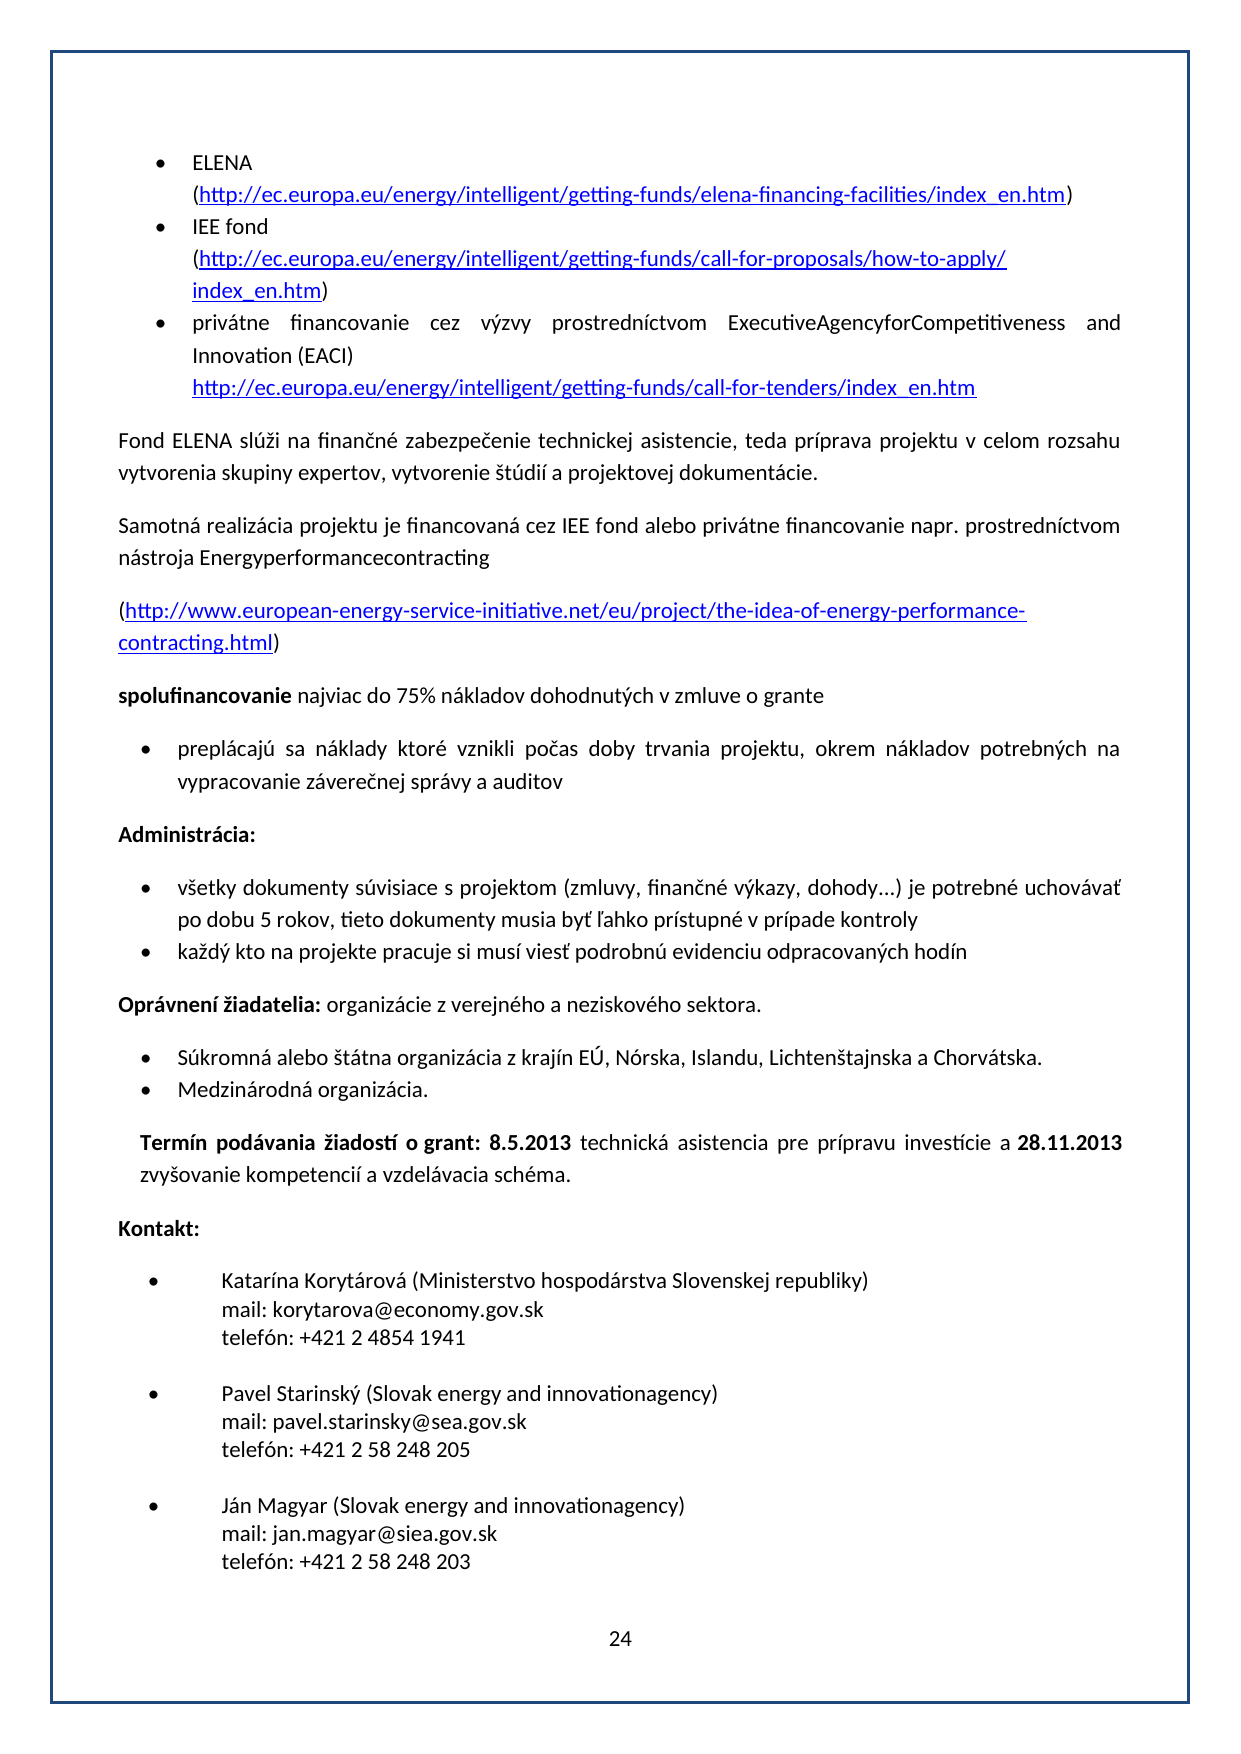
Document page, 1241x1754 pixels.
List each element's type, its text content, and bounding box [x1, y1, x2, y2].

list IEE fond [154, 212, 1122, 240]
text Termín podávania žiadostí o grant: 8.5.2013 technická asistencia pre prípravu investície a 28.11.2013 zvyšovanie kompetencií a vzdelávacia schéma. [140, 1128, 1122, 1189]
text telefón: +421 2 58 248 203 [148, 1547, 1093, 1575]
list všetky dokumenty súvisiace s projektom (zmluvy, finančné výkazy, dohody...) je potrebné uchovávať po dobu 5 rokov, tieto dokumenty musia byť ľahko prístupné v prípade kontroly [140, 873, 1122, 933]
text telefón: +421 2 58 248 205 [148, 1435, 1093, 1463]
text • Ján Magyar (Slovak energy and innovationagency) [148, 1491, 1093, 1519]
text mail: korytarova@economy.gov.sk [148, 1295, 1093, 1323]
text spolufinancovanie najviac do 75% nákladov dohodnutých v zmluve o grante [118, 682, 1122, 709]
list každý kto na projekte pracuje si musí viesť podrobnú evidenciu odpracovaných hodín [140, 937, 1122, 965]
text Kontakt: [118, 1214, 1122, 1242]
text • Katarína Korytárová (Ministerstvo hospodárstva Slovenskej republiky) [148, 1267, 1093, 1295]
list privátne financovanie cez výzvy prostredníctvom ExecutiveAgencyforCompetitiveness and Innovation (EACI) [154, 308, 1122, 369]
list preplácajú sa náklady ktoré vznikli počas doby trvania projektu, okrem nákladov potrebných na vypracovanie záverečnej správy a auditov [140, 734, 1122, 795]
list Súkromná alebo štátna organizácia z krajín EÚ, Nórska, Islandu, Lichtenštajnska a Chorvátska. [140, 1043, 1122, 1071]
list (http://ec.europa.eu/energy/intelligent/getting-funds/call-for-proposals/how-to-apply/index_en.htm) [192, 244, 1122, 304]
list ELENA [154, 148, 1122, 176]
text Samotná realizácia projektu je financovaná cez IEE fond alebo privátne financovanie napr. prostredníctvom nástroja Energyperformancecontracting [118, 511, 1122, 571]
text Administrácia: [118, 820, 1122, 848]
text (http://www.european-energy-service-initiative.net/eu/project/the-idea-of-energy-performance-contracting.html) [118, 596, 1122, 657]
text telefón: +421 2 4854 1941 [148, 1323, 1093, 1351]
text Fond ELENA slúži na finančné zabezpečenie technickej asistencie, teda príprava projektu v celom rozsahu vytvorenia skupiny expertov, vytvorenie štúdií a projektovej dokumentácie. [118, 426, 1122, 486]
text mail: jan.magyar@siea.gov.sk [148, 1519, 1093, 1547]
list (http://ec.europa.eu/energy/intelligent/getting-funds/elena-financing-facilities/index_en.htm) [192, 180, 1122, 208]
text Oprávnení žiadatelia: organizácie z verejného a neziskového sektora. [118, 990, 1122, 1018]
list Medzinárodná organizácia. [140, 1075, 1122, 1103]
text mail: pavel.starinsky@sea.gov.sk [148, 1407, 1093, 1435]
list http://ec.europa.eu/energy/intelligent/getting-funds/call-for-tenders/index_en.htm [192, 373, 1122, 401]
text • Pavel Starinský (Slovak energy and innovationagency) [148, 1379, 1093, 1407]
